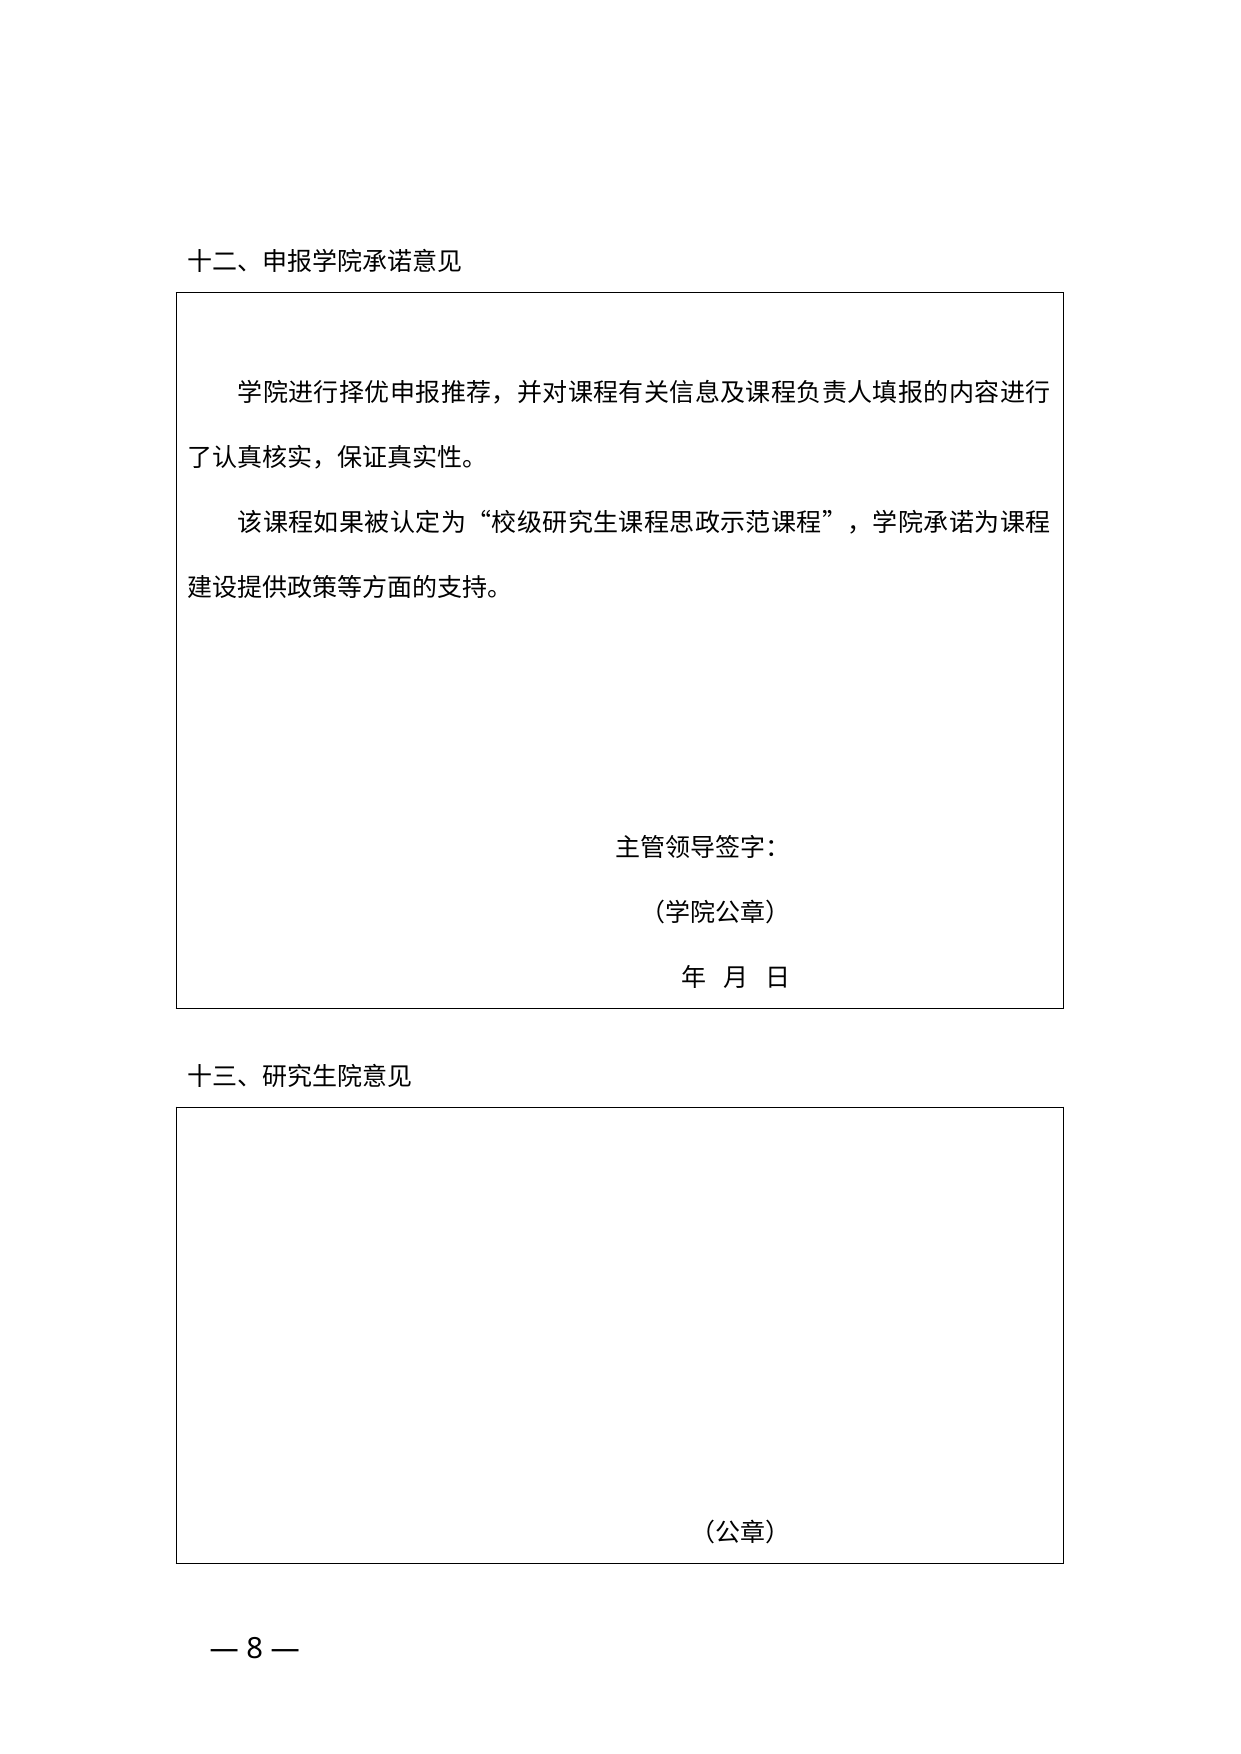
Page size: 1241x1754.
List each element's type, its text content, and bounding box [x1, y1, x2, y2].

list 申报学院承诺意见 [187, 227, 1053, 292]
table_header （公章） 年 月 日 [177, 1108, 1063, 1563]
list 研究生院意见 [187, 1042, 1053, 1107]
table_header 学院进行择优申报推荐，并对课程有关信息及课程负责人填报的内容进行了认真核实，保证真实性。 该课程如果被认定为“校级研究生课程思政示范课程”，学院承诺为课程建设提供政策等方面的支持。 主管领导签字： （学院公章） 年 月 日 [177, 293, 1063, 1008]
